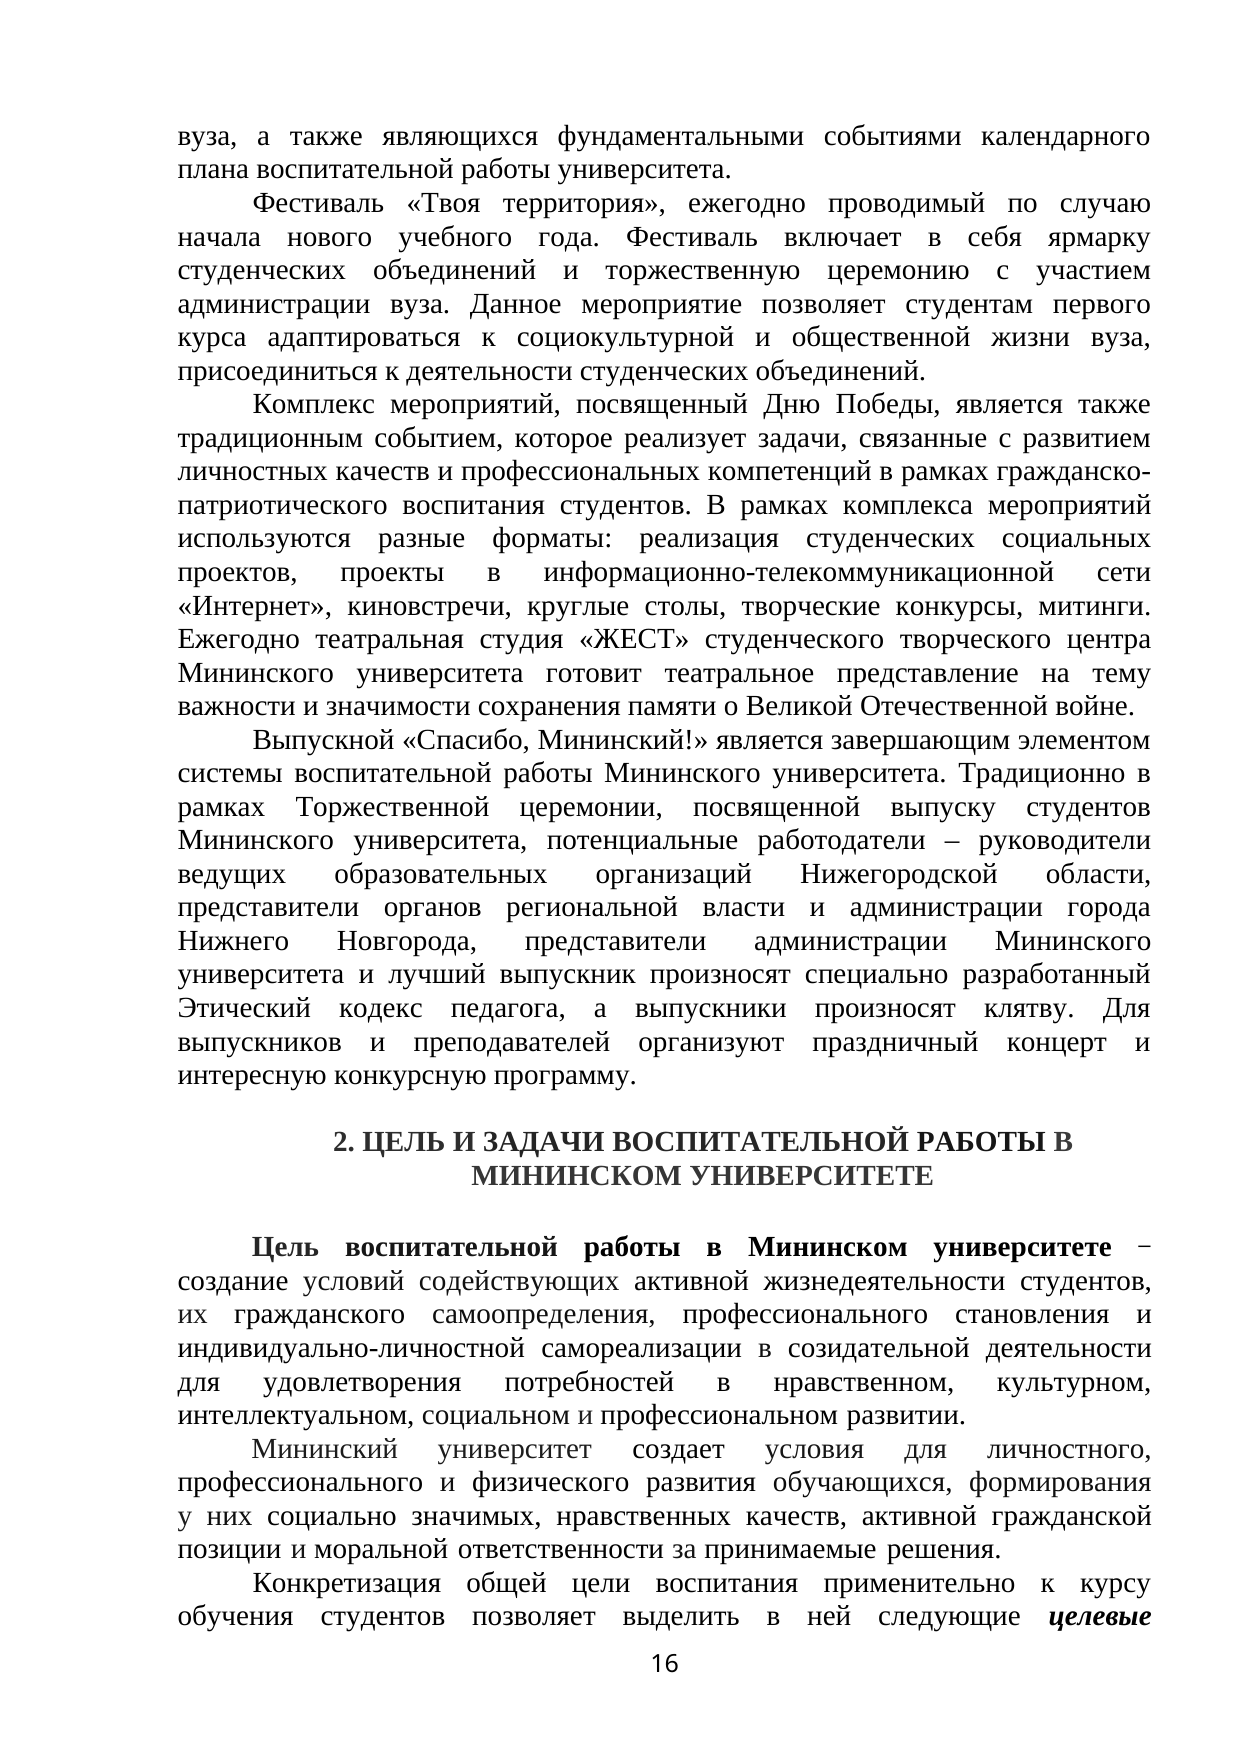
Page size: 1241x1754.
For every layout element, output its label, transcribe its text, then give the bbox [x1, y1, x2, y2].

text Комплекс мероприятий, посвященный Дню Победы, является также традиционным событием, которое реализует задачи, связанные с развитием личностных качеств и профессиональных компетенций в рамках гражданско-патриотического воспитания студентов. В рамках комплекса мероприятий используются разные форматы: реализация студенческих социальных проектов, проекты в информационно-телекоммуникационной сети «Интернет», киновстречи, круглые столы, творческие конкурсы, митинги. Ежегодно театральная студия «ЖЕСТ» студенческого творческого центра Мининского университета готовит театральное представление на тему важности и значимости сохранения памяти о Великой Отечественной войне. [177, 386, 1152, 722]
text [177, 118, 1152, 185]
text Мининский университет создает условия для личностного, профессионального и физического развития обучающихся, формирования у них социально значимых, нравственных качеств, активной гражданской позиции и моральной ответственности за принимаемые решения. [177, 1431, 1152, 1565]
text Выпускной «Спасибо, Мининский!» является завершающим элементом системы воспитательной работы Мининского университета. Традиционно в рамках Торжественной церемонии, посвященной выпуску студентов Мининского университета, потенциальные работодатели – руководители ведущих образовательных организаций Нижегородской области, представители органов региональной власти и администрации города Нижнего Новгорода, представители администрации Мининского университета и лучший выпускник произносят специально разработанный Этический кодекс педагога, а выпускники произносят клятву. Для выпускников и преподавателей организуют праздничный концерт и интересную конкурсную программу. [177, 722, 1152, 1091]
text Цель воспитательной работы в Мининском университете − создание условий содействующих активной жизнедеятельности студентов, их гражданского самоопределения, профессионального становления и индивидуально-личностной самореализации в созидательной деятельности для удовлетворения потребностей в нравственном, культурном, интеллектуальном, социальном и профессиональном развитии. [177, 1229, 1152, 1431]
text Фестиваль «Твоя территория», ежегодно проводимый по случаю начала нового учебного года. Фестиваль включает в себя ярмарку студенческих объединений и торжественную церемонию с участием администрации вуза. Данное мероприятие позволяет студентам первого курса адаптироваться к социокультурной и общественной жизни вуза, присоединиться к деятельности студенческих объединений. [177, 185, 1152, 386]
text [177, 1565, 1152, 1632]
text 2. ЦЕЛЬ И ЗАДАЧИ ВОСПИТАТЕЛЬНОЙ РАБОТЫ В МИНИНСКОМ УНИВЕРСИТЕТЕ [254, 1124, 1152, 1191]
